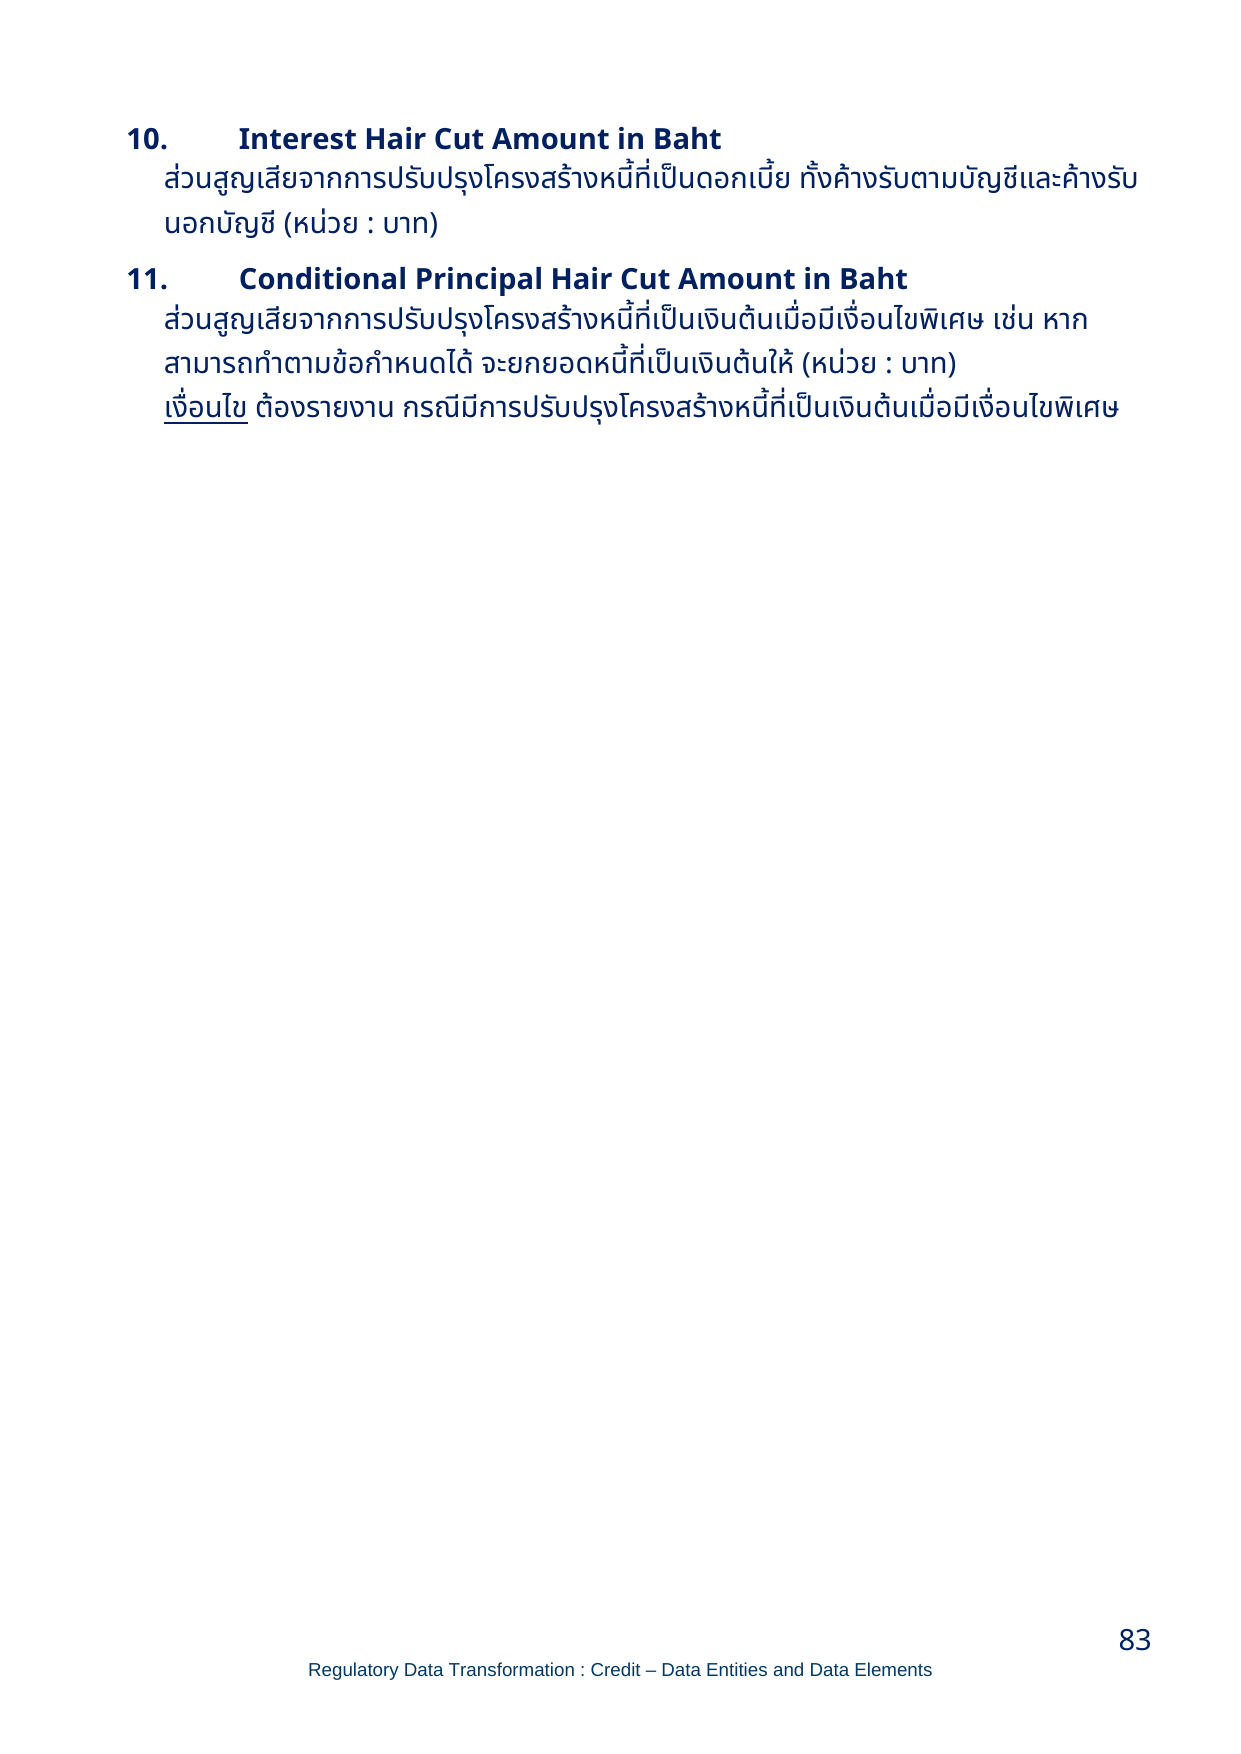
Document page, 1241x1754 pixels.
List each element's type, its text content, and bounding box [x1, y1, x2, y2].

list ส่วนสูญเสียจากการปรับปรุงโครงสร้างหนี้ที่เป็นเงินต้นเมื่อมีเงื่อนไขพิเศษ เช่น หากสามารถทำตามข้อกำหนดได้ จะยกยอดหนี้ที่เป็นเงินต้นให้ (หน่วย : บาท) [164, 298, 1152, 387]
list Conditional Principal Hair Cut Amount in Baht [126, 259, 1152, 298]
list Interest Hair Cut Amount in Baht [126, 118, 1152, 158]
list เงื่อนไข ต้องรายงาน กรณีมีการปรับปรุงโครงสร้างหนี้ที่เป็นเงินต้นเมื่อมีเงื่อนไขพิเศษ [164, 387, 1152, 431]
list ส่วนสูญเสียจากการปรับปรุงโครงสร้างหนี้ที่เป็นดอกเบี้ย ทั้งค้างรับตามบัญชีและค้างรับนอกบัญชี (หน่วย : บาท) [164, 158, 1152, 246]
